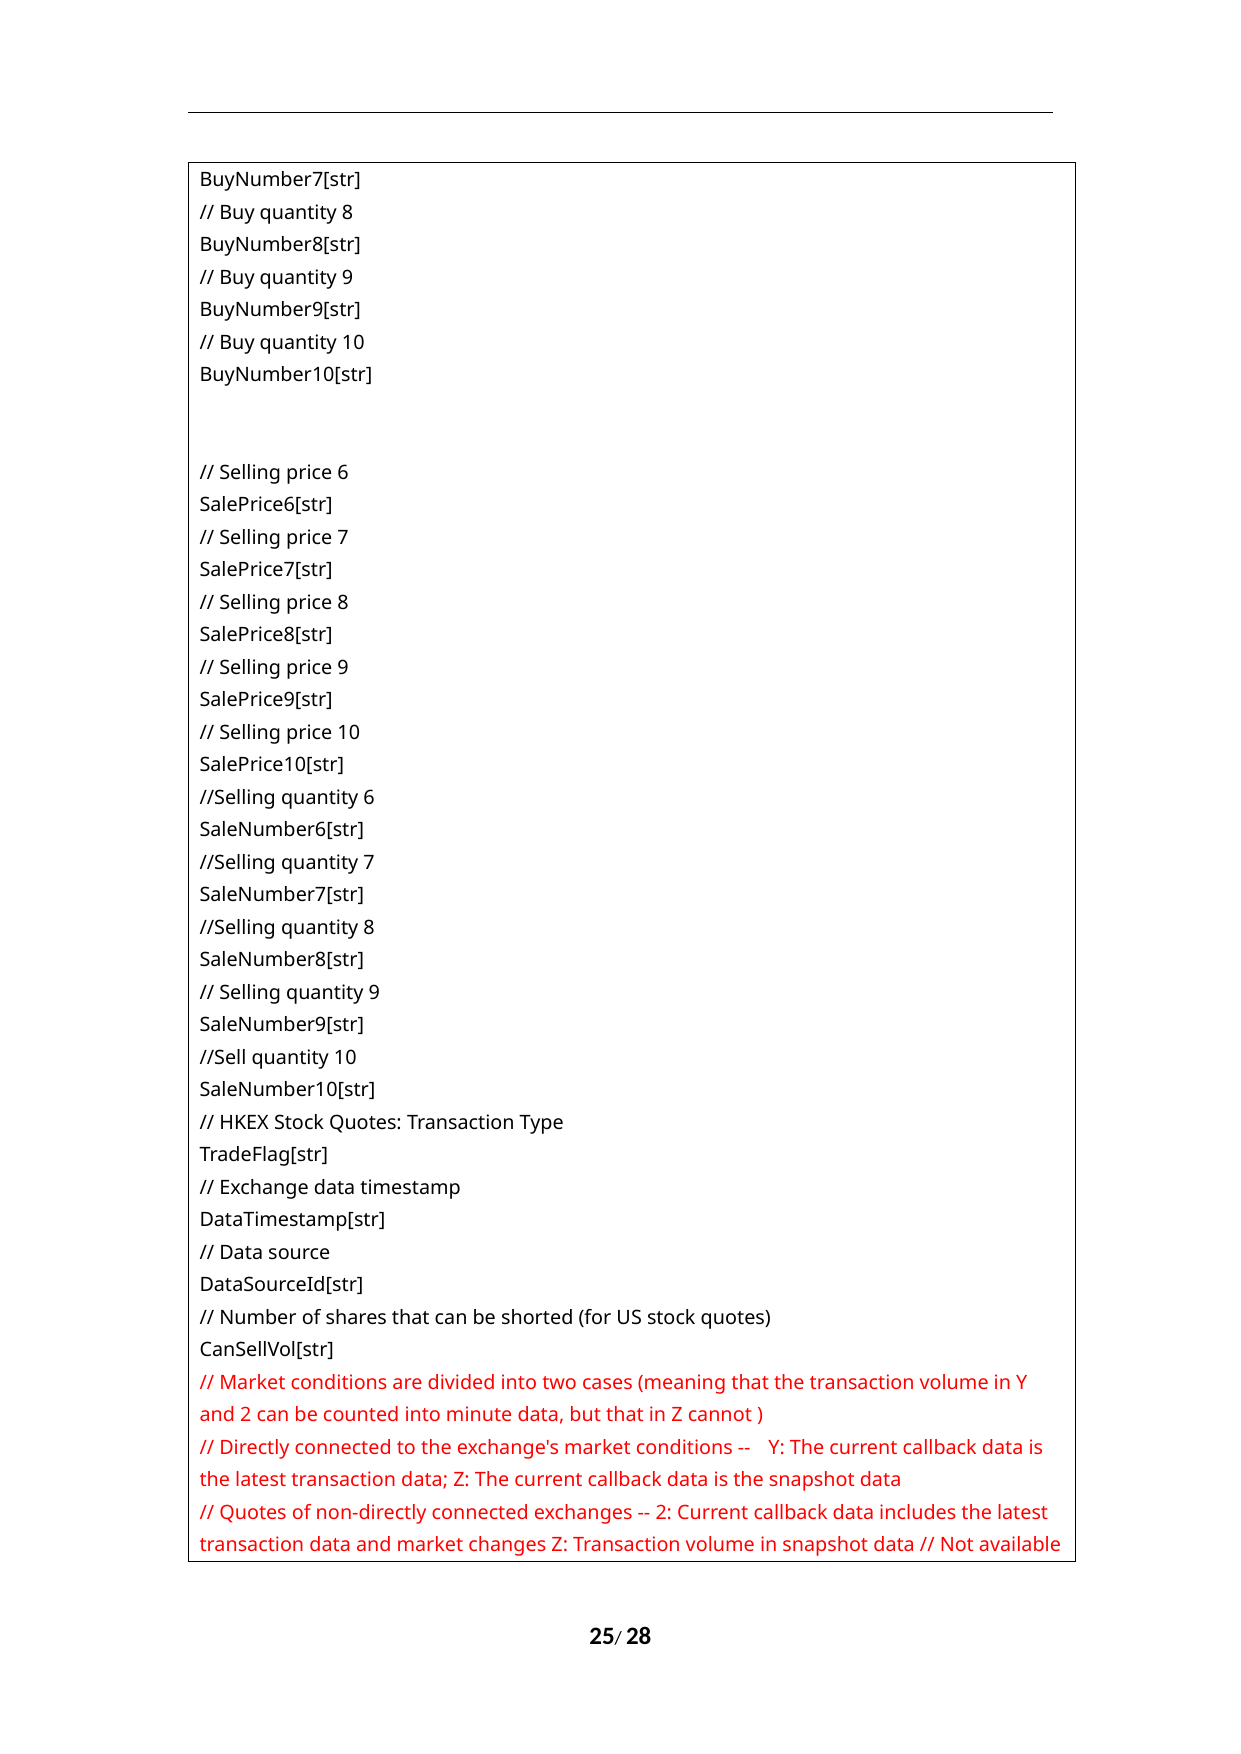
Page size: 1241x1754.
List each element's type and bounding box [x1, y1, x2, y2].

table_header [189, 163, 1075, 1561]
